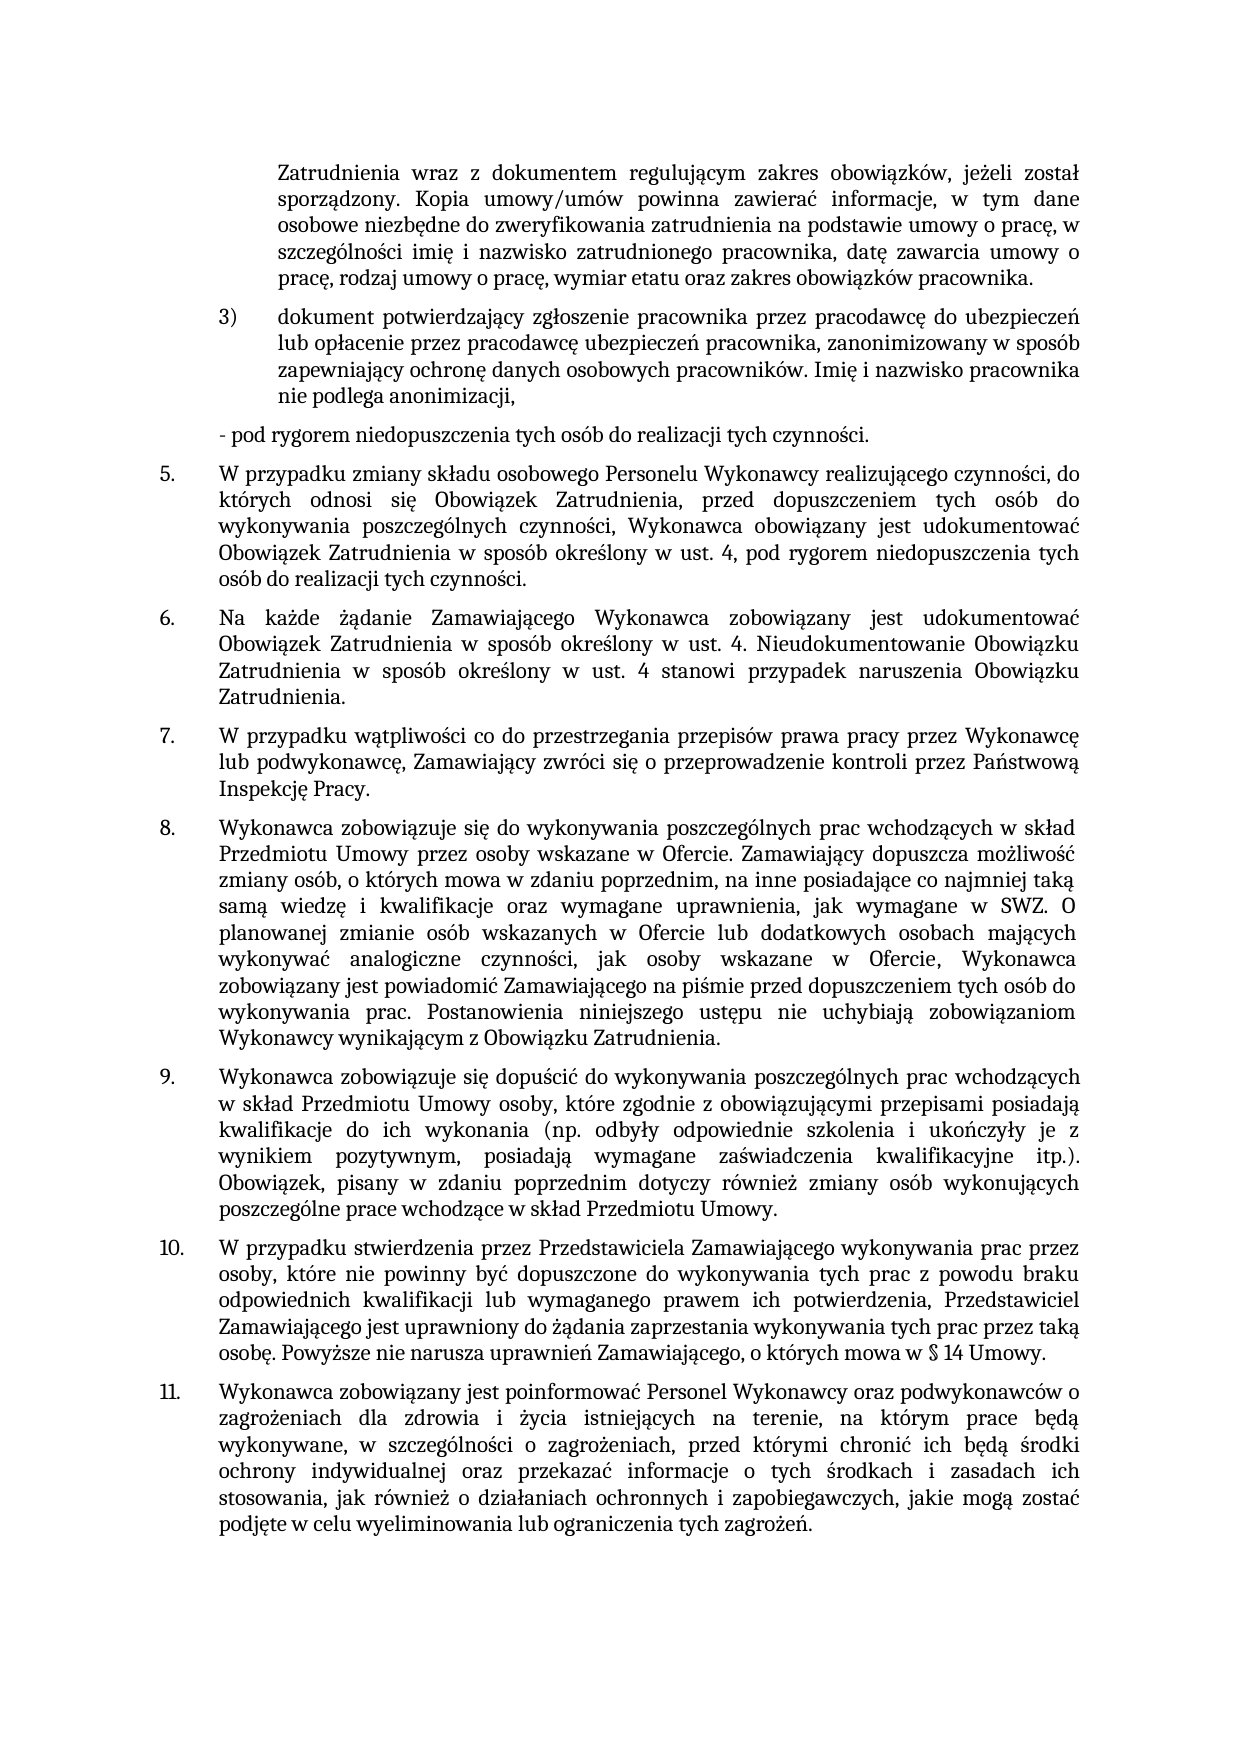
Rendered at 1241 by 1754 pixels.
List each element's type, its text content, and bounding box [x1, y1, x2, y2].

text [218, 159, 1081, 291]
text 10. W przypadku stwierdzenia przez Przedstawiciela Zamawiającego wykonywania prac przez osoby, które nie powinny być dopuszczone do wykonywania tych prac z powodu braku odpowiednich kwalifikacji lub wymaganego prawem ich potwierdzenia, Przedstawiciel Zamawiającego jest uprawniony do żądania zaprzestania wykonywania tych prac przez taką osobę. Powyższe nie narusza uprawnień Zamawiającego, o których mowa w § 14 Umowy. [159, 1234, 1081, 1366]
text 6. Na każde żądanie Zamawiającego Wykonawca zobowiązany jest udokumentować Obowiązek Zatrudnienia w sposób określony w ust. 4. Nieudokumentowanie Obowiązku Zatrudnienia w sposób określony w ust. 4 stanowi przypadek naruszenia Obowiązku Zatrudnienia. [159, 605, 1081, 710]
text - pod rygorem niedopuszczenia tych osób do realizacji tych czynności. [218, 422, 1081, 448]
text 7. W przypadku wątpliwości co do przestrzegania przepisów prawa pracy przez Wykonawcę lub podwykonawcę, Zamawiający zwróci się o przeprowadzenie kontroli przez Państwową Inspekcję Pracy. [159, 723, 1081, 802]
text 3) dokument potwierdzający zgłoszenie pracownika przez pracodawcę do ubezpieczeń lub opłacenie przez pracodawcę ubezpieczeń pracownika, zanonimizowany w sposób zapewniający ochronę danych osobowych pracowników. Imię i nazwisko pracownika nie podlega anonimizacji, [218, 304, 1081, 409]
text 9. Wykonawca zobowiązuje się dopuścić do wykonywania poszczególnych prac wchodzących w skład Przedmiotu Umowy osoby, które zgodnie z obowiązującymi przepisami posiadają kwalifikacje do ich wykonania (np. odbyły odpowiednie szkolenia i ukończyły je z wynikiem pozytywnym, posiadają wymagane zaświadczenia kwalifikacyjne itp.). Obowiązek, pisany w zdaniu poprzednim dotyczy również zmiany osób wykonujących poszczególne prace wchodzące w skład Przedmiotu Umowy. [159, 1064, 1081, 1222]
text 5. W przypadku zmiany składu osobowego Personelu Wykonawcy realizującego czynności, do których odnosi się Obowiązek Zatrudnienia, przed dopuszczeniem tych osób do wykonywania poszczególnych czynności, Wykonawca obowiązany jest udokumentować Obowiązek Zatrudnienia w sposób określony w ust. 4, pod rygorem niedopuszczenia tych osób do realizacji tych czynności. [159, 461, 1081, 592]
text 11. Wykonawca zobowiązany jest poinformować Personel Wykonawcy oraz podwykonawców o zagrożeniach dla zdrowia i życia istniejących na terenie, na którym prace będą wykonywane, w szczególności o zagrożeniach, przed którymi chronić ich będą środki ochrony indywidualnej oraz przekazać informacje o tych środkach i zasadach ich stosowania, jak również o działaniach ochronnych i zapobiegawczych, jakie mogą zostać podjęte w celu wyeliminowania lub ograniczenia tych zagrożeń. [159, 1379, 1081, 1537]
text 8. Wykonawca zobowiązuje się do wykonywania poszczególnych prac wchodzących w skład Przedmiotu Umowy przez osoby wskazane w Ofercie. Zamawiający dopuszcza możliwość zmiany osób, o których mowa w zdaniu poprzednim, na inne posiadające co najmniej taką samą wiedzę i kwalifikacje oraz wymagane uprawnienia, jak wymagane w SWZ. O planowanej zmianie osób wskazanych w Ofercie lub dodatkowych osobach mających wykonywać analogiczne czynności, jak osoby wskazane w Ofercie, Wykonawca zobowiązany jest powiadomić Zamawiającego na piśmie przed dopuszczeniem tych osób do wykonywania prac. Postanowienia niniejszego ustępu nie uchybiają zobowiązaniom Wykonawcy wynikającym z Obowiązku Zatrudnienia. [159, 814, 1077, 1051]
